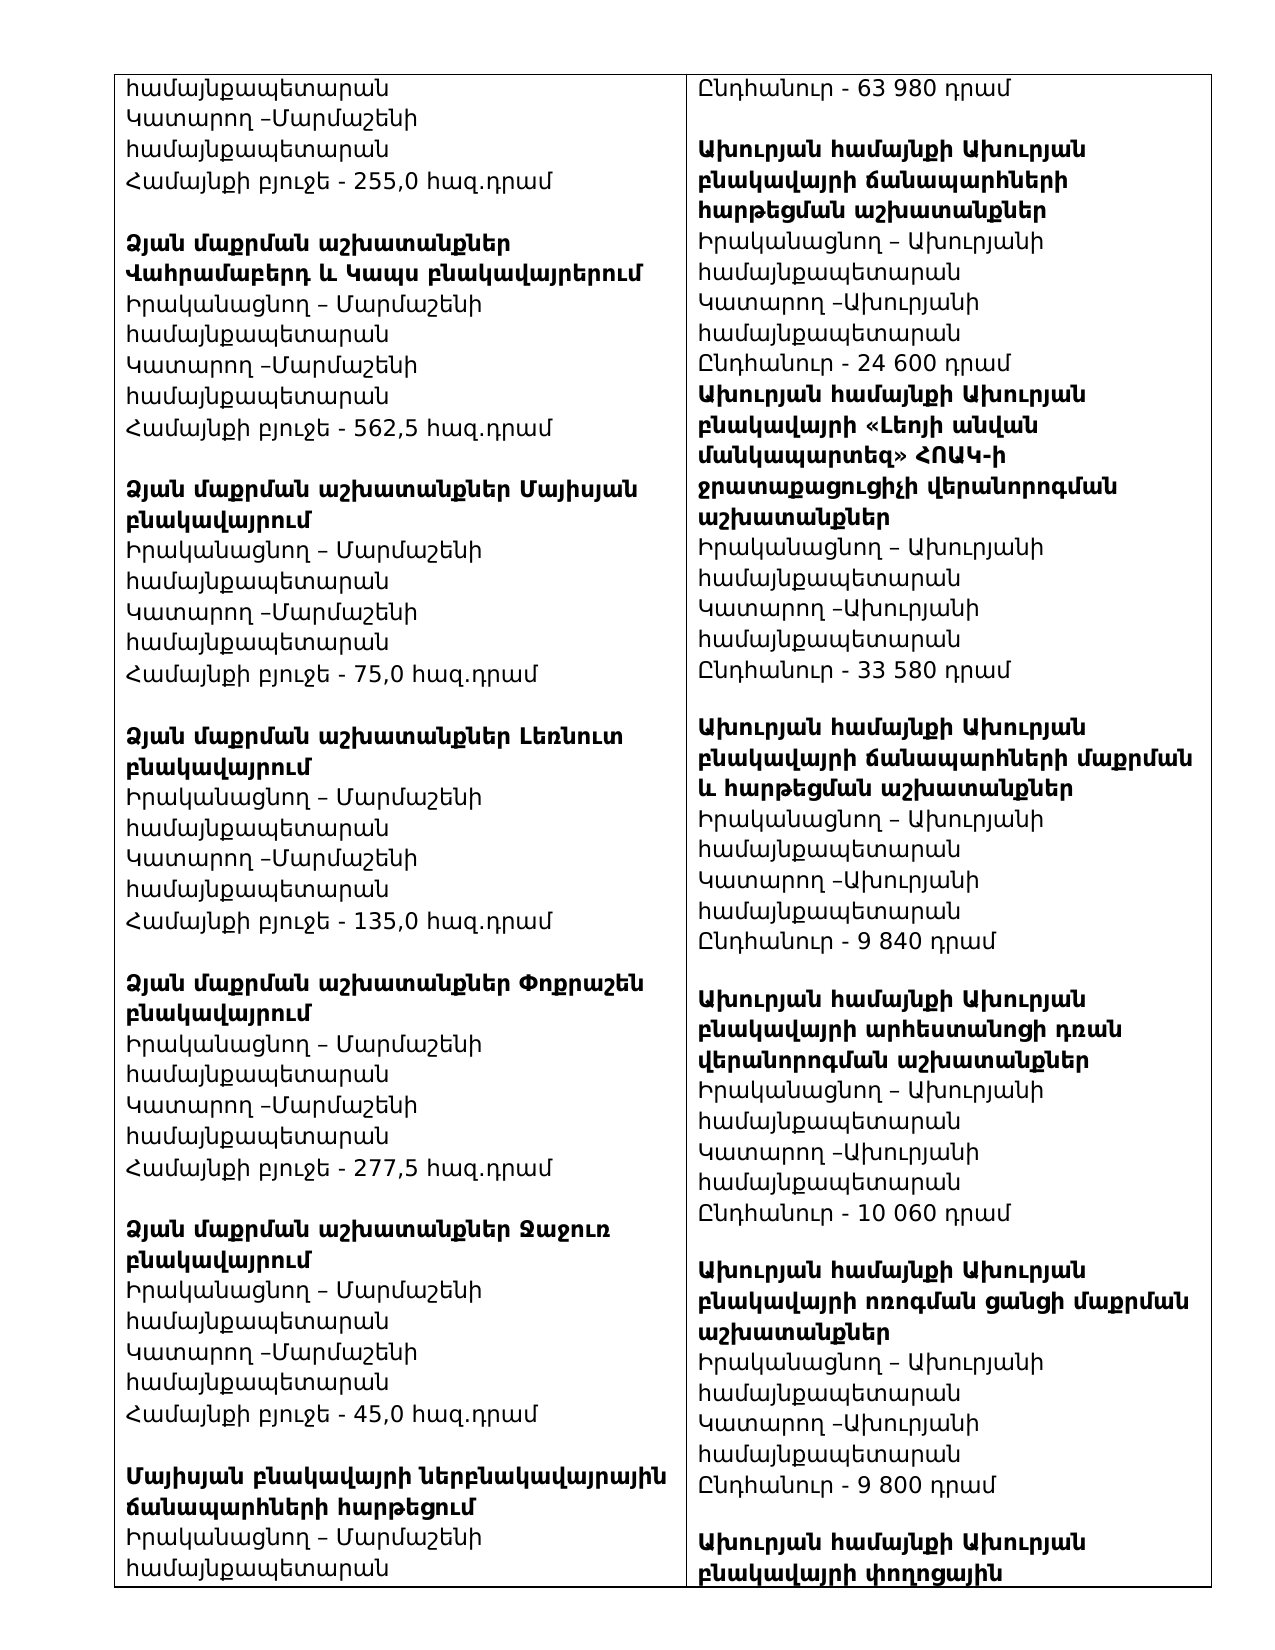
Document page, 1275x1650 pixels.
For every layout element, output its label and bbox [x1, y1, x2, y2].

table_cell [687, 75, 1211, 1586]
table_cell [115, 75, 686, 1586]
